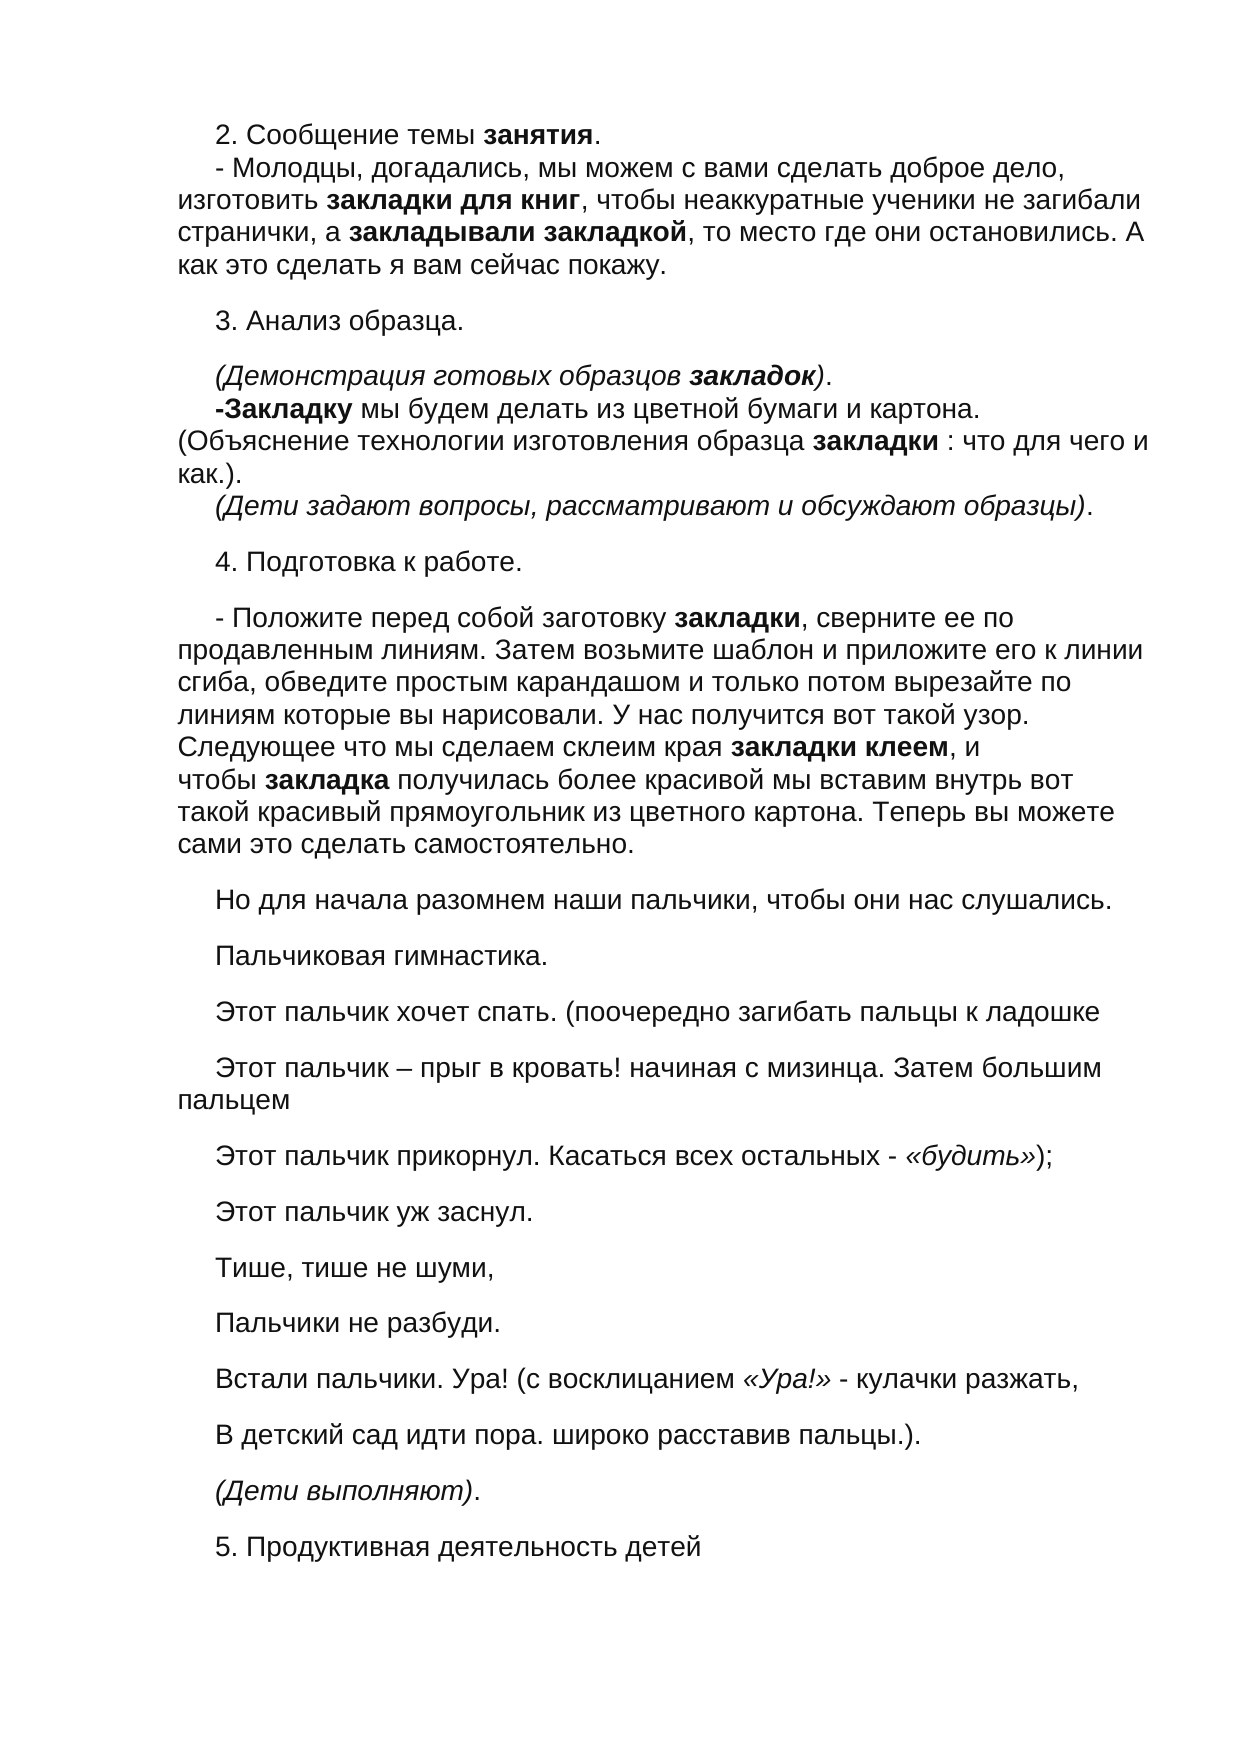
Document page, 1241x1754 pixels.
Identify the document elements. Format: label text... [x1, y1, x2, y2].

text Этот пальчик уж заснул. [177, 1195, 1152, 1227]
text Этот пальчик хочет спать. (поочередно загибать пальцы к ладошке [177, 995, 1152, 1027]
text (Дети выполняют). [177, 1474, 1152, 1506]
text Тише, тише не шуми, [177, 1251, 1152, 1283]
text (Дети задают вопросы, рассматривают и обсуждают образцы). [177, 489, 1152, 521]
text Встали пальчики. Ура! (с восклицанием «Ура!» - кулачки разжать, [177, 1362, 1152, 1395]
text Этот пальчик прикорнул. Касаться всех остальных - «будить»); [177, 1139, 1152, 1171]
text Пальчики не разбуди. [177, 1306, 1152, 1339]
text - Положите перед собой заготовку закладки, сверните ее по продавленным линиям. Затем возьмите шаблон и приложите его к линии сгиба, обведите простым карандашом и только потом вырезайте по линиям которые вы нарисовали. У нас получится вот такой узор. Следующее что мы сделаем склеим края закладки клеем, и чтобы закладка получилась более красивой мы вставим внутрь вот такой красивый прямоугольник из цветного картона. Теперь вы можете сами это сделать самостоятельно. [177, 601, 1152, 860]
text - Молодцы, догадались, мы можем с вами сделать доброе дело, изготовить закладки для книг, чтобы неаккуратные ученики не загибали странички, а закладывали закладкой, то место где они остановились. А как это сделать я вам сейчас покажу. [177, 151, 1152, 280]
text 5. Продуктивная деятельность детей [177, 1530, 1152, 1562]
text В детский сад идти пора. широко расставив пальцы.). [177, 1418, 1152, 1451]
text -Закладку мы будем делать из цветной бумаги и картона. (Объяснение технологии изготовления образца закладки : что для чего и как.). [177, 392, 1152, 489]
text 4. Подготовка к работе. [177, 545, 1152, 577]
text Пальчиковая гимнастика. [177, 939, 1152, 971]
text 2. Сообщение темы занятия. [177, 118, 1152, 151]
text Этот пальчик – прыг в кровать! начиная с мизинца. Затем большим пальцем [177, 1051, 1152, 1116]
text (Демонстрация готовых образцов закладок). [177, 359, 1152, 392]
text Но для начала разомнем наши пальчики, чтобы они нас слушались. [177, 883, 1152, 916]
text 3. Анализ образца. [177, 303, 1152, 336]
